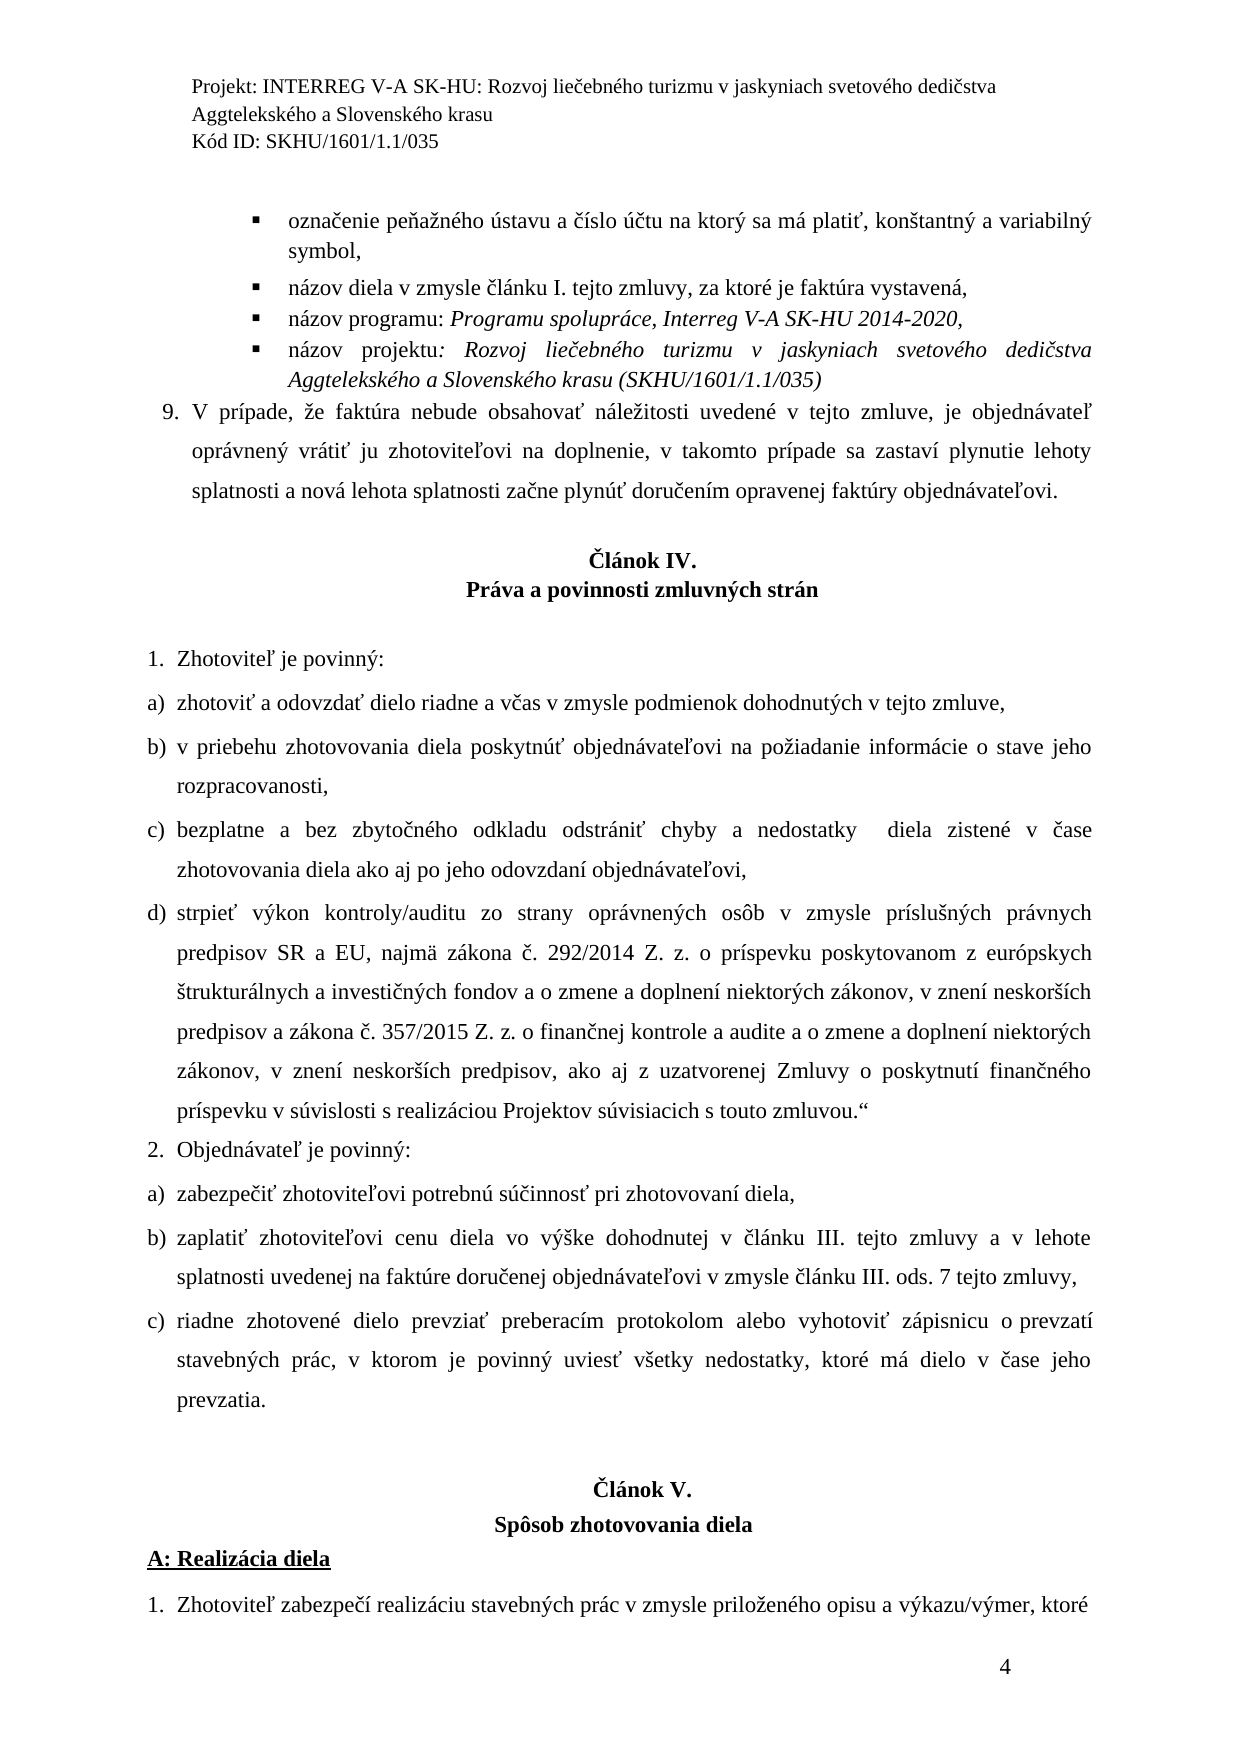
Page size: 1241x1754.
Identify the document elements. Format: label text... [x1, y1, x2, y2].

list v priebehu zhotovovania diela poskytnúť objednávateľovi na požiadanie informácie o stave jeho rozpracovanosti, [147, 733, 1093, 799]
list názov projektu: Rozvoj liečebného turizmu v jaskyniach svetového dedičstva Aggtelekského a Slovenského krasu (SKHU/1601/1.1/035) [251, 336, 1093, 393]
list bezplatne a bez zbytočného odkladu odstrániť chyby a nedostatky diela zistené v čase zhotovovania diela ako aj po jeho odovzdaní objednávateľovi, [147, 816, 1093, 882]
list Zhotoviteľ zabezpečí realizáciu stavebných prác v zmysle priloženého opisu a výkazu/výmer, ktoré [147, 1591, 1092, 1617]
list zhotoviť a odovzdať dielo riadne a včas v zmysle podmienok dohodnutých v tejto zmluve, [147, 689, 1093, 716]
list názov diela v zmysle článku I. tejto zmluvy, za ktoré je faktúra vystavená, [251, 274, 1093, 300]
text Článok V. [192, 1476, 1093, 1502]
list názov programu: Programu spolupráce, Interreg V-A SK-HU 2014-2020, [251, 305, 1093, 331]
list strpieť výkon kontroly/auditu zo strany oprávnených osôb v zmysle príslušných právnych predpisov SR a EU, najmä zákona č. 292/2014 Z. z. o príspevku poskytovanom z európskych štrukturálnych a investičných fondov a o zmene a doplnení niektorých zákonov, v znení neskorších predpisov a zákona č. 357/2015 Z. z. o finančnej kontrole a audite a o zmene a doplnení niektorých zákonov, v znení neskorších predpisov, ako aj z uzatvorenej Zmluvy o poskytnutí finančného príspevku v súvislosti s realizáciou Projektov súvisiacich s touto zmluvou.“ [147, 899, 1093, 1123]
list zaplatiť zhotoviteľovi cenu diela vo výške dohodnutej v článku III. tejto zmluvy a v lehote splatnosti uvedenej na faktúre doručenej objednávateľovi v zmysle článku III. ods. 7 tejto zmluvy, [147, 1224, 1093, 1290]
list riadne zhotovené dielo prevziať preberacím protokolom alebo vyhotoviť zápisnicu o prevzatí stavebných prác, v ktorom je povinný uviesť všetky nedostatky, ktoré má dielo v čase jeho prevzatia. [147, 1307, 1093, 1412]
text A: Realizácia diela [147, 1546, 1093, 1572]
list Zhotoviteľ je povinný: [147, 646, 1093, 672]
text Práva a povinnosti zmluvných strán [191, 577, 1093, 603]
list zabezpečiť zhotoviteľovi potrebnú súčinnosť pri zhotovovaní diela, [147, 1180, 1093, 1206]
list označenie peňažného ústavu a číslo účtu na ktorý sa má platiť, konštantný a variabilný symbol, [251, 207, 1093, 263]
text Spôsob zhotovovania diela [191, 1511, 1055, 1537]
list Objednávateľ je povinný: [147, 1136, 1093, 1163]
list V prípade, že faktúra nebude obsahovať náležitosti uvedené v tejto zmluve, je objednávateľ oprávnený vrátiť ju zhotoviteľovi na doplnenie, v takomto prípade sa zastaví plynutie lehoty splatnosti a nová lehota splatnosti začne plynúť doručením opravenej faktúry objednávateľovi. [162, 398, 1093, 503]
text Článok IV. [192, 518, 1093, 573]
